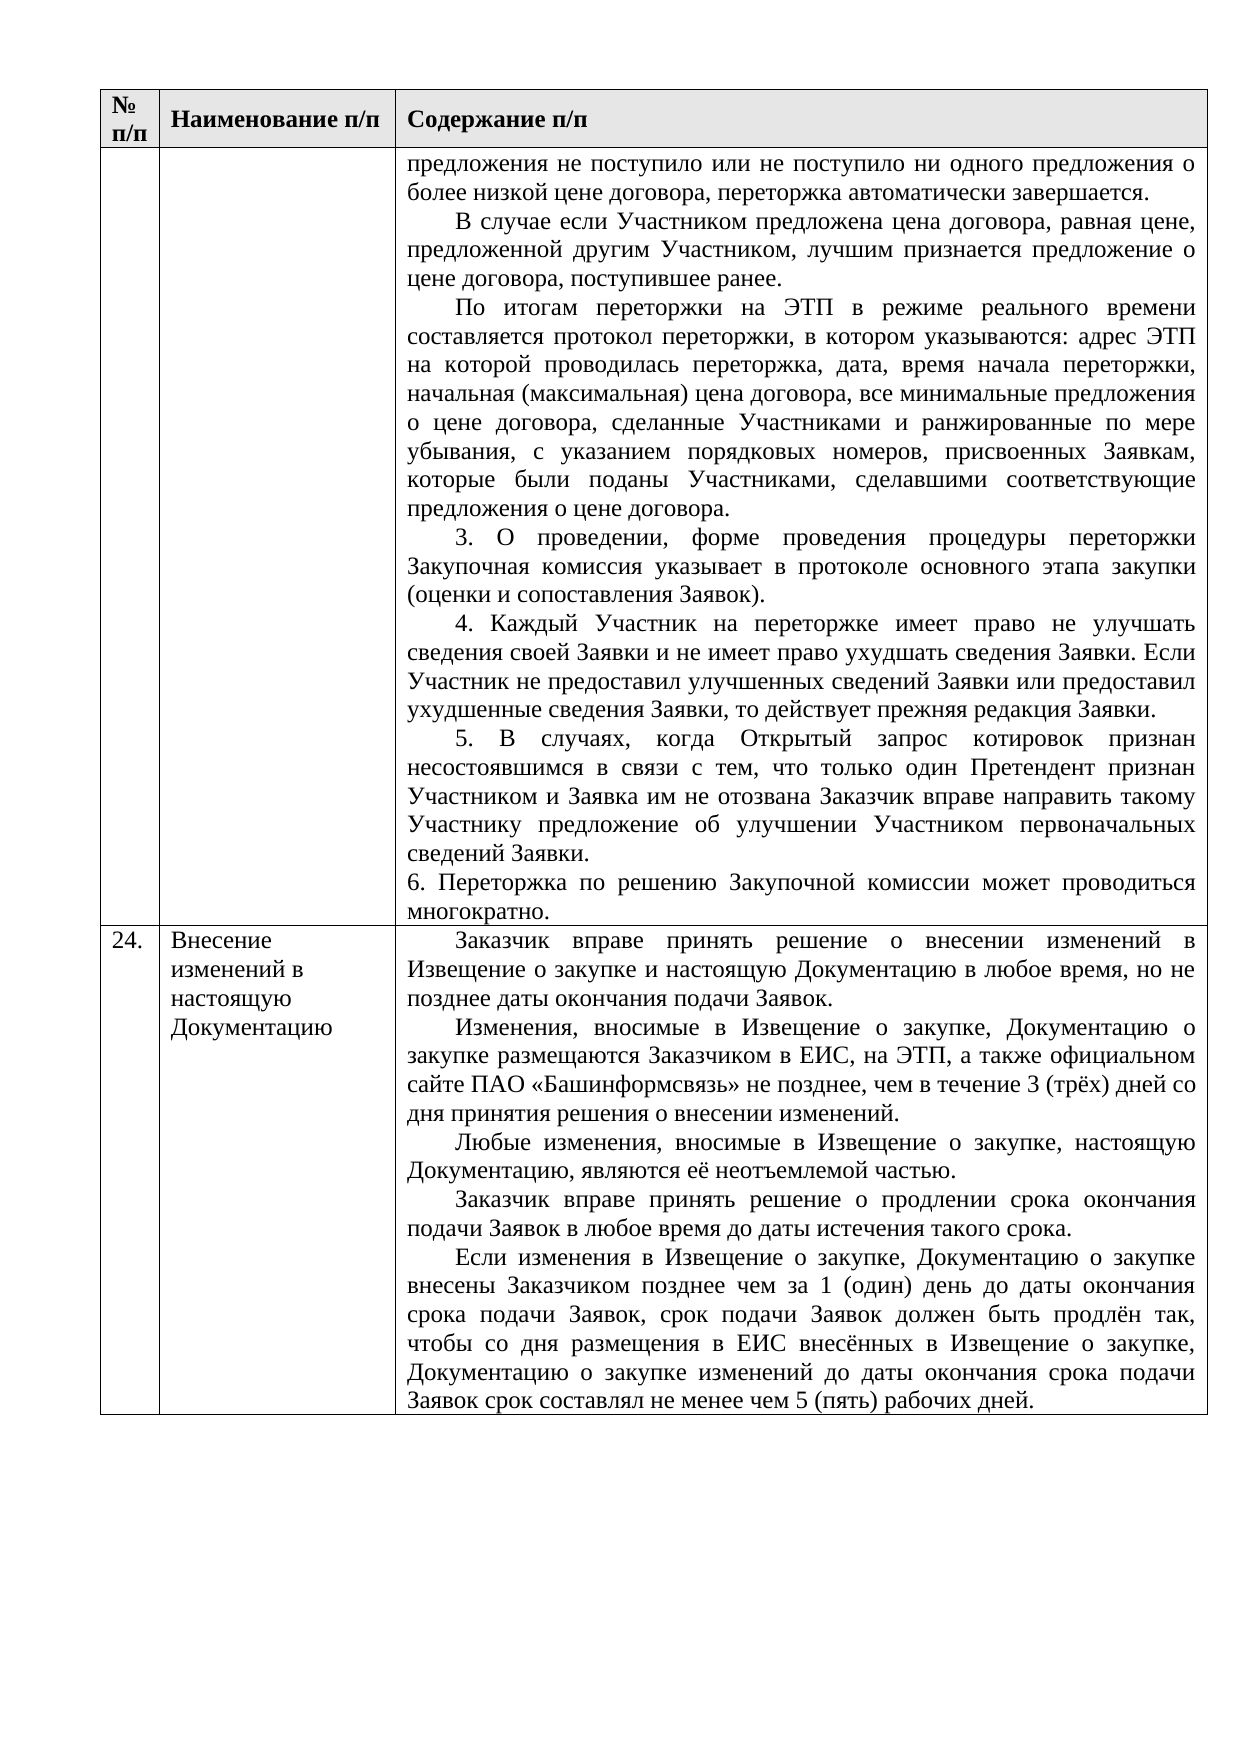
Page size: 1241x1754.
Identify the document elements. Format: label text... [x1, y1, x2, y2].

table_header Наименование п/п [160, 90, 395, 147]
table_cell [101, 148, 159, 924]
table_cell Внесение изменений в настоящую Документацию [160, 926, 395, 1414]
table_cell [396, 148, 1207, 924]
table_header Содержание п/п [396, 90, 1207, 147]
table_cell [101, 926, 159, 1414]
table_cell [160, 148, 395, 924]
table_header № п/п [101, 90, 159, 147]
table_cell Заказчик вправе принять решение о внесении изменений в Извещение о закупке и настоящую Документацию в любое время, но не позднее даты окончания подачи Заявок. Изменения, вносимые в Извещение о закупке, Документацию о закупке размещаются Заказчиком в ЕИС, на ЭТП, а также официальном сайте ПАО «Башинформсвязь» не позднее, чем в течение 3 (трёх) дней со дня принятия решения о внесении изменений. Любые изменения, вносимые в Извещение о закупке, настоящую Документацию, являются её неотъемлемой частью. Заказчик вправе принять решение о продлении срока окончания подачи Заявок в любое время до даты истечения такого срока. Если изменения в Извещение о закупке, Документацию о закупке внесены Заказчиком позднее чем за 1 (один) день до даты окончания срока подачи Заявок, срок подачи Заявок должен быть продлён так, чтобы со дня размещения в ЕИС внесённых в Извещение о закупке, Документацию о закупке изменений до даты окончания срока подачи Заявок срок составлял не менее чем 5 (пять) рабочих дней. [396, 926, 1207, 1414]
